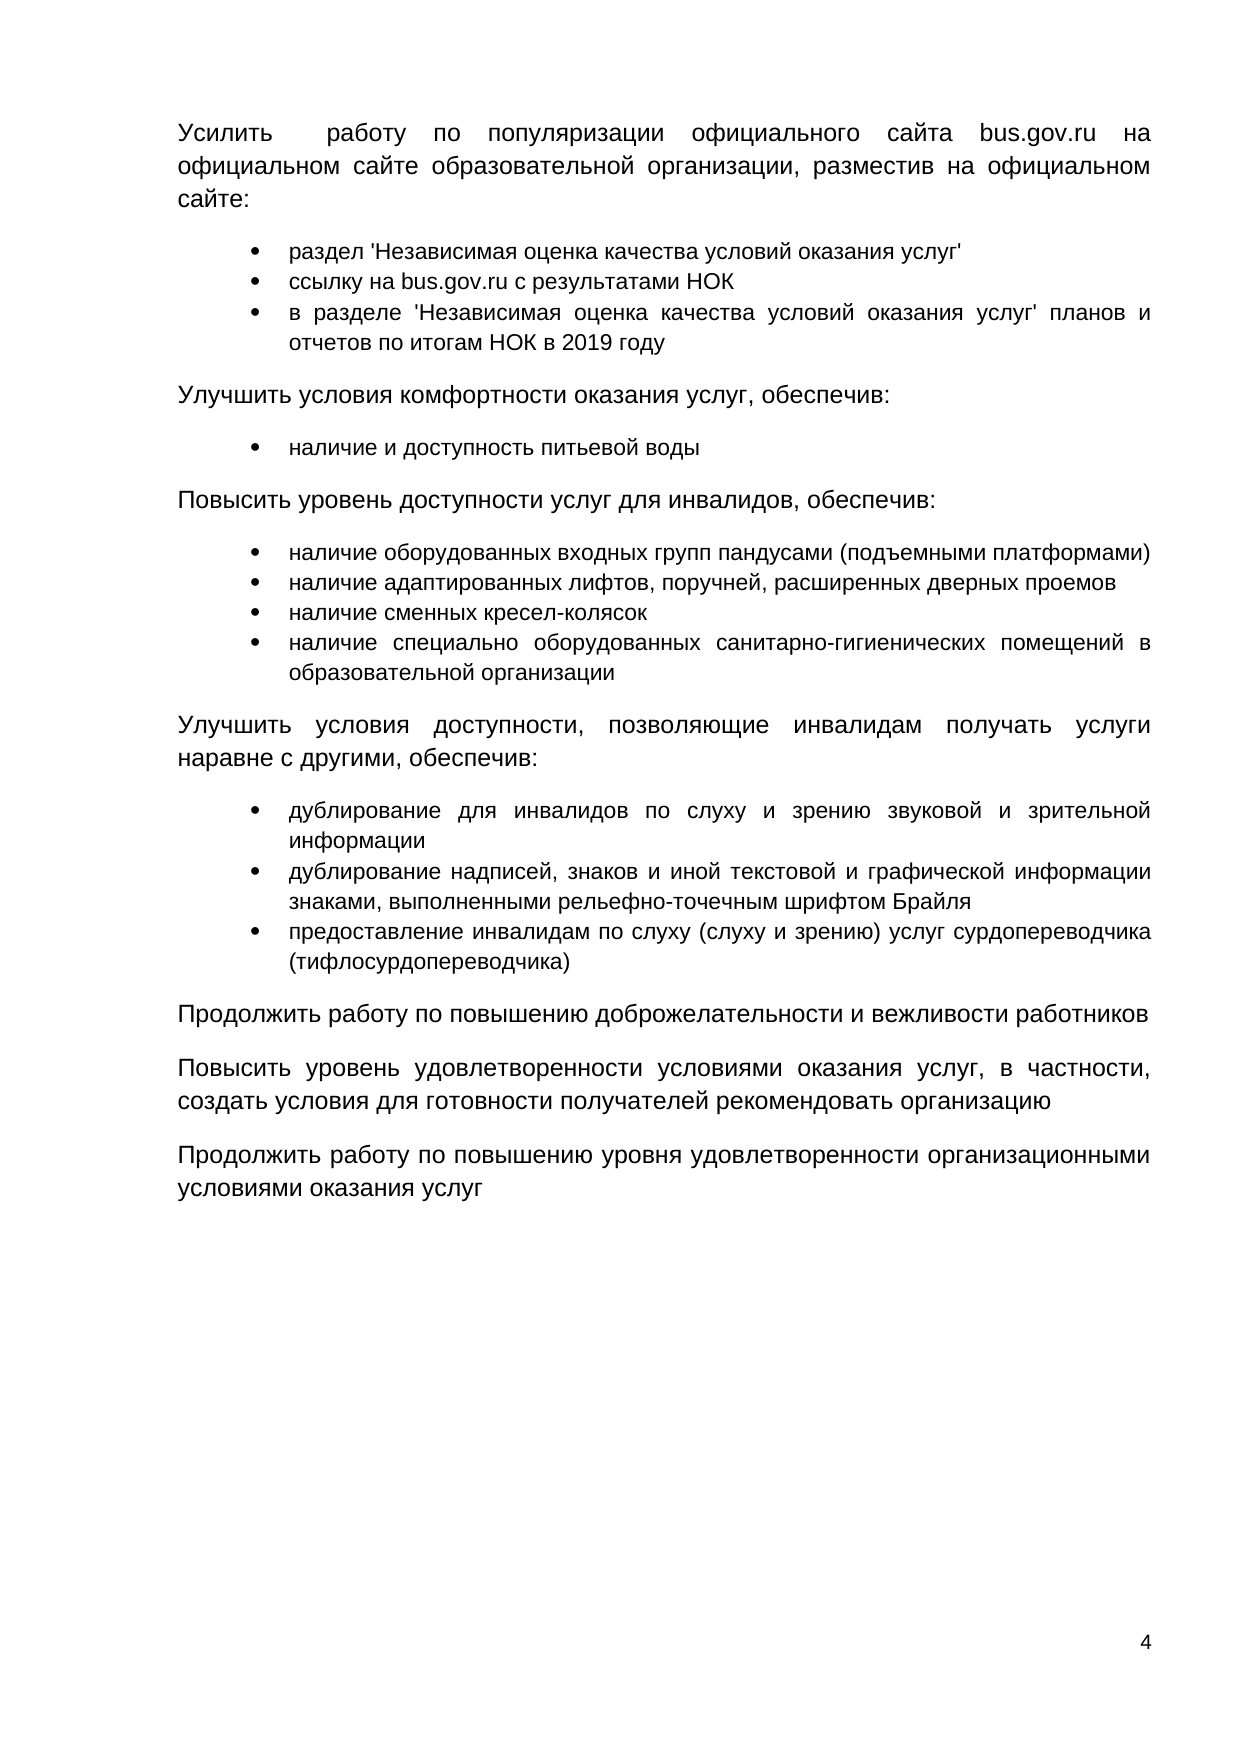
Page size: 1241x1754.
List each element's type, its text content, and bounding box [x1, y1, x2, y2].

text Усилить работу по популяризации официального сайта bus.gov.ru на официальном сайте образовательной организации, разместив на официальном сайте: [177, 118, 1152, 213]
list наличие адаптированных лифтов, поручней, расширенных дверных проемов [251, 569, 1152, 595]
list дублирование надписей, знаков и иной текстовой и графической информации знаками, выполненными рельефно-точечным шрифтом Брайля [251, 858, 1152, 914]
list дублирование для инвалидов по слуху и зрению звуковой и зрительной информации [251, 797, 1152, 854]
text Продолжить работу по повышению доброжелательности и вежливости работников [177, 999, 1152, 1028]
list наличие сменных кресел-колясок [251, 599, 1152, 625]
list ссылку на bus.gov.ru с результатами НОК [251, 268, 1152, 294]
list наличие и доступность питьевой воды [251, 433, 1152, 460]
text Продолжить работу по повышению уровня удовлетворенности организационными условиями оказания услуг [177, 1140, 1152, 1202]
list в разделе 'Независимая оценка качества условий оказания услуг' планов и отчетов по итогам НОК в 2019 году [251, 298, 1152, 355]
list раздел 'Независимая оценка качества условий оказания услуг' [251, 238, 1152, 264]
list наличие оборудованных входных групп пандусами (подъемными платформами) [251, 538, 1152, 565]
text Улучшить условия комфортности оказания услуг, обеспечив: [177, 380, 1152, 408]
list наличие специально оборудованных санитарно-гигиенических помещений в образовательной организации [251, 629, 1152, 686]
list предоставление инвалидам по слуху (слуху и зрению) услуг сурдопереводчика (тифлосурдопереводчика) [251, 918, 1152, 974]
text Повысить уровень удовлетворенности условиями оказания услуг, в частности, создать условия для готовности получателей рекомендовать организацию [177, 1053, 1152, 1115]
text Улучшить условия доступности, позволяющие инвалидам получать услуги наравне с другими, обеспечив: [177, 710, 1152, 772]
text Повысить уровень доступности услуг для инвалидов, обеспечив: [177, 484, 1152, 513]
